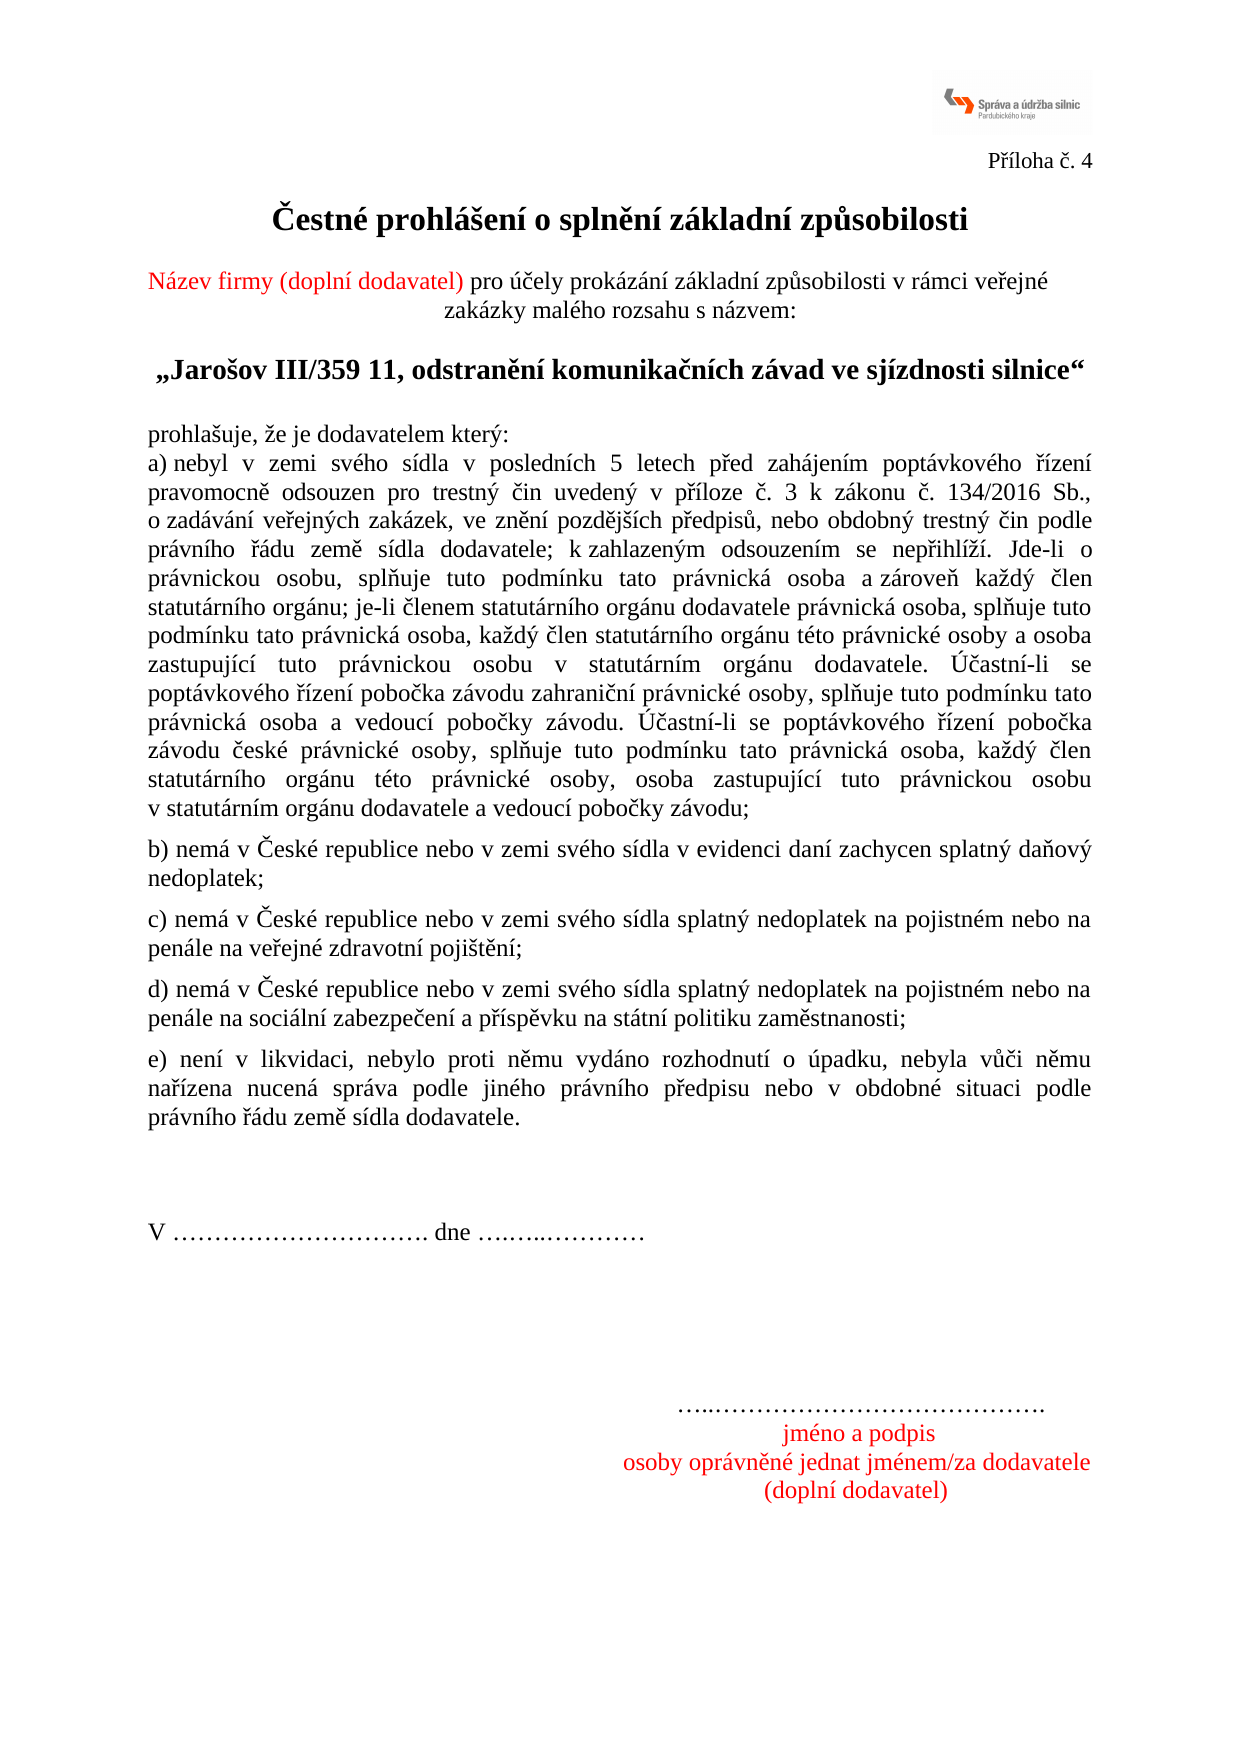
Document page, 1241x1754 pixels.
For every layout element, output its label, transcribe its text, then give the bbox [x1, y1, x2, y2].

text b) nemá v České republice nebo v zemi svého sídla v evidenci daní zachycen splatný daňový nedoplatek; [148, 834, 1093, 892]
text jméno a podpis [590, 1418, 1093, 1447]
picture [931, 70, 1093, 135]
text …..…………………………………. [664, 1389, 1093, 1418]
text d) nemá v České republice nebo v zemi svého sídla splatný nedoplatek na pojistném nebo na penále na sociální zabezpečení a příspěvku na státní politiku zaměstnanosti; [148, 974, 1093, 1032]
text Čestné prohlášení o splnění základní způsobilosti [148, 199, 1093, 237]
text a) nebyl v zemi svého sídla v posledních 5 letech před zahájením poptávkového řízení pravomocně odsouzen pro trestný čin uvedený v příloze č. 3 k zákonu č. 134/2016 Sb., o zadávání veřejných zakázek, ve znění pozdějších předpisů, nebo obdobný trestný čin podle právního řádu země sídla dodavatele; k zahlazeným odsouzením se nepřihlíží. Jde-li o právnickou osobu, splňuje tuto podmínku tato právnická osoba a zároveň každý člen statutárního orgánu; je-li členem statutárního orgánu dodavatele právnická osoba, splňuje tuto podmínku tato právnická osoba, každý člen statutárního orgánu této právnické osoby a osoba zastupující tuto právnickou osobu v statutárním orgánu dodavatele. Účastní-li se poptávkového řízení pobočka závodu zahraniční právnické osoby, splňuje tuto podmínku tato právnická osoba a vedoucí pobočky závodu. Účastní-li se poptávkového řízení pobočka závodu české právnické osoby, splňuje tuto podmínku tato právnická osoba, každý člen statutárního orgánu této právnické osoby, osoba zastupující tuto právnickou osobu v statutárním orgánu dodavatele a vedoucí pobočky závodu; [148, 448, 1093, 822]
text Příloha č. 4 [148, 148, 1093, 174]
text zakázky malého rozsahu s názvem: [148, 295, 1093, 323]
text prohlašuje, že je dodavatelem který: [148, 419, 1093, 448]
text osoby oprávněné jednat jménem/za dodavatele [148, 1447, 1093, 1476]
text c) nemá v České republice nebo v zemi svého sídla splatný nedoplatek na pojistném nebo na penále na veřejné zdravotní pojištění; [148, 904, 1093, 962]
text Název firmy (doplní dodavatel) pro účely prokázání základní způsobilosti v rámci veřejné [148, 266, 1093, 295]
text V …………………………. dne ….…..………… [148, 1217, 1093, 1246]
text „Jarošov III/359 11, odstranění komunikačních závad ve sjízdnosti silnice“ [148, 352, 1093, 386]
text (doplní dodavatel) [590, 1476, 1093, 1504]
text e) není v likvidaci, nebylo proti němu vydáno rozhodnutí o úpadku, nebyla vůči němu nařízena nucená správa podle jiného právního předpisu nebo v obdobné situaci podle právního řádu země sídla dodavatele. [148, 1044, 1093, 1131]
